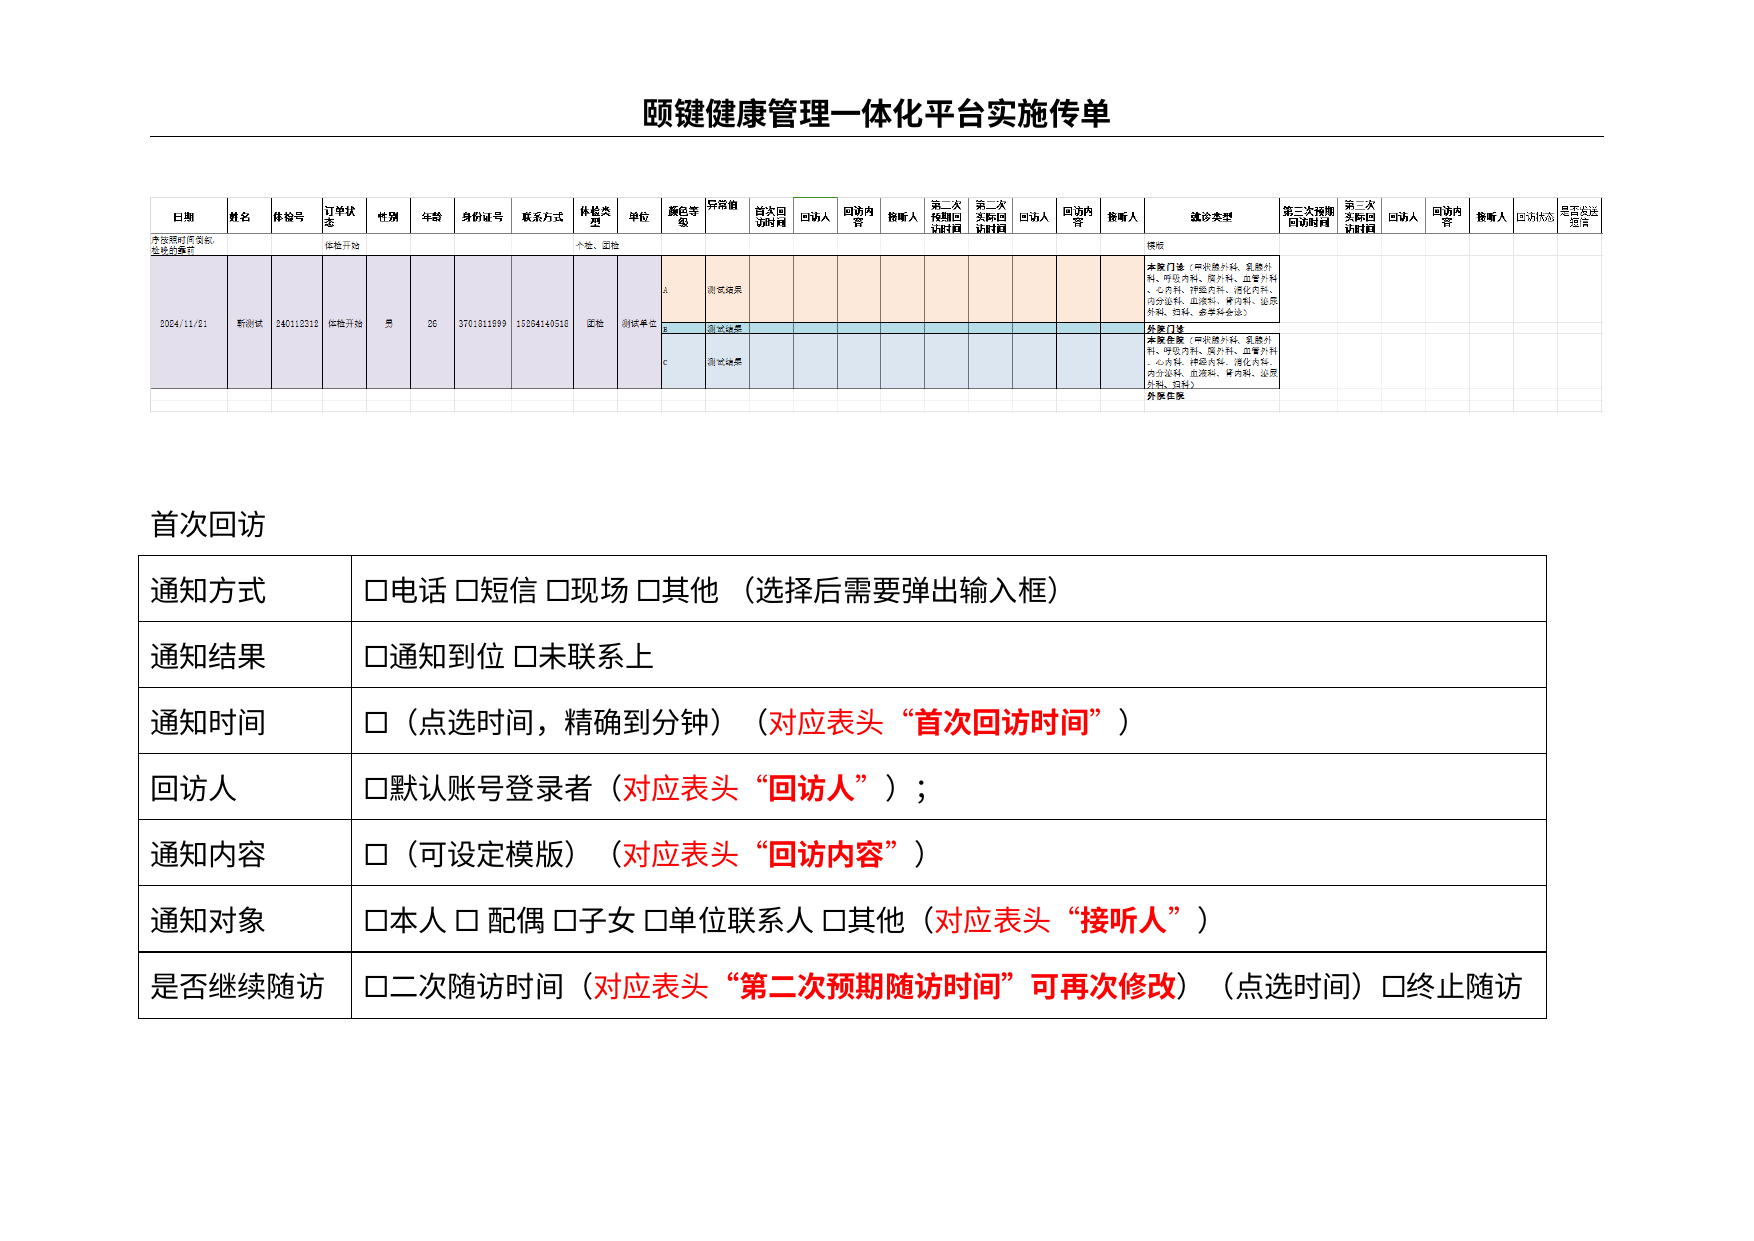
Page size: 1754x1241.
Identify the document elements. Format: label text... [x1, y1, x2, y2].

table_cell 通知内容 [139, 820, 351, 885]
table_cell （点选时间，精确到分钟）（对应表头“首次回访时间”） [352, 688, 1546, 753]
table_cell 默认账号登录者（对应表头“回访人”）； [352, 754, 1546, 819]
table_cell 通知对象 [139, 886, 351, 951]
table_cell 是否继续随访 [139, 953, 351, 1017]
table_cell （可设定模版）（对应表头“回访内容”） [352, 820, 1546, 885]
table_cell 本人 配偶 子女 单位联系人 其他（对应表头“接听人”） [352, 886, 1546, 951]
text 首次回访 [150, 490, 1604, 555]
picture [150, 197, 1604, 413]
table_cell 回访人 [139, 754, 351, 819]
table_cell 通知结果 [139, 622, 351, 687]
table_header 通知方式 [139, 556, 351, 621]
table_cell 通知到位 未联系上 [352, 622, 1546, 687]
table_cell 通知时间 [139, 688, 351, 753]
table_header 电话 短信 现场 其他 （选择后需要弹出输入框） [352, 556, 1546, 621]
table_cell 二次随访时间（对应表头“第二次预期随访时间”可再次修改）（点选时间）终止随访 [352, 953, 1546, 1017]
